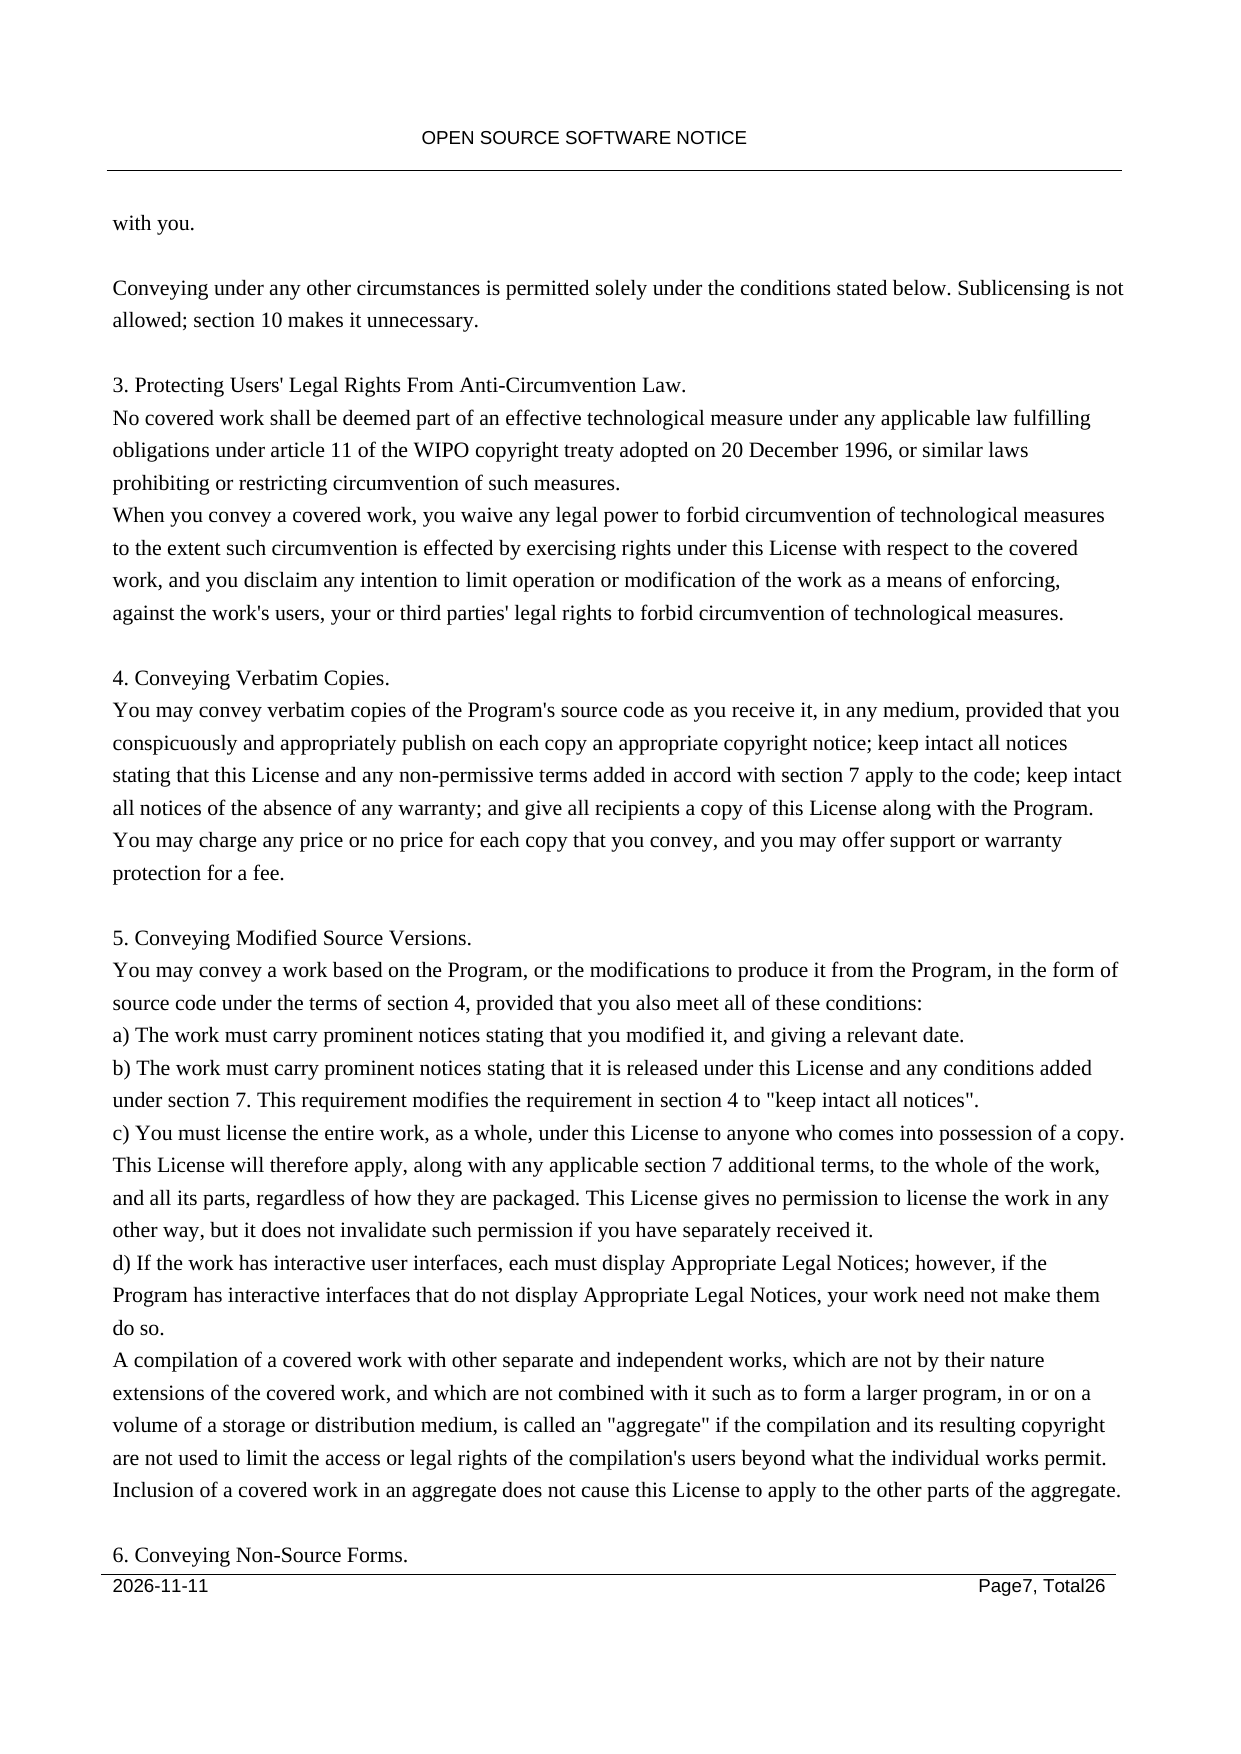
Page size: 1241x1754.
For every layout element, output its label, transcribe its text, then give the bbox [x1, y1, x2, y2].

text 6. Conveying Non-Source Forms. [112, 1539, 1128, 1571]
text 4. Conveying Verbatim Copies. [112, 661, 1128, 694]
text b) The work must carry prominent notices stating that it is released under this License and any conditions added under section 7. This requirement modifies the requirement in section 4 to "keep intact all notices". [112, 1051, 1128, 1116]
text 5. Conveying Modified Source Versions. [112, 921, 1128, 954]
text You may charge any price or no price for each copy that you convey, and you may offer support or warranty protection for a fee. [112, 824, 1128, 889]
text Conveying under any other circumstances is permitted solely under the conditions stated below. Sublicensing is not allowed; section 10 makes it unnecessary. [112, 271, 1128, 336]
text No covered work shall be deemed part of an effective technological measure under any applicable law fulfilling obligations under article 11 of the WIPO copyright treaty adopted on 20 December 1996, or similar laws prohibiting or restricting circumvention of such measures. [112, 401, 1128, 499]
text You may convey a work based on the Program, or the modifications to produce it from the Program, in the form of source code under the terms of section 4, provided that you also meet all of these conditions: [112, 954, 1128, 1019]
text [112, 206, 1128, 239]
text You may convey verbatim copies of the Program's source code as you receive it, in any medium, provided that you conspicuously and appropriately publish on each copy an appropriate copyright notice; keep intact all notices stating that this License and any non-permissive terms added in accord with section 7 apply to the code; keep intact all notices of the absence of any warranty; and give all recipients a copy of this License along with the Program. [112, 694, 1128, 824]
text d) If the work has interactive user interfaces, each must display Appropriate Legal Notices; however, if the Program has interactive interfaces that do not display Appropriate Legal Notices, your work need not make them do so. [112, 1246, 1128, 1344]
text When you convey a covered work, you waive any legal power to forbid circumvention of technological measures to the extent such circumvention is effected by exercising rights under this License with respect to the covered work, and you disclaim any intention to limit operation or modification of the work as a means of enforcing, against the work's users, your or third parties' legal rights to forbid circumvention of technological measures. [112, 499, 1128, 629]
text 3. Protecting Users' Legal Rights From Anti-Circumvention Law. [112, 369, 1128, 401]
text c) You must license the entire work, as a whole, under this License to anyone who comes into possession of a copy. This License will therefore apply, along with any applicable section 7 additional terms, to the whole of the work, and all its parts, regardless of how they are packaged. This License gives no permission to license the work in any other way, but it does not invalidate such permission if you have separately received it. [112, 1116, 1128, 1246]
text a) The work must carry prominent notices stating that you modified it, and giving a relevant date. [112, 1019, 1128, 1051]
text A compilation of a covered work with other separate and independent works, which are not by their nature extensions of the covered work, and which are not combined with it such as to form a larger program, in or on a volume of a storage or distribution medium, is called an "aggregate" if the compilation and its resulting copyright are not used to limit the access or legal rights of the compilation's users beyond what the individual works permit. Inclusion of a covered work in an aggregate does not cause this License to apply to the other parts of the aggregate. [112, 1344, 1128, 1506]
